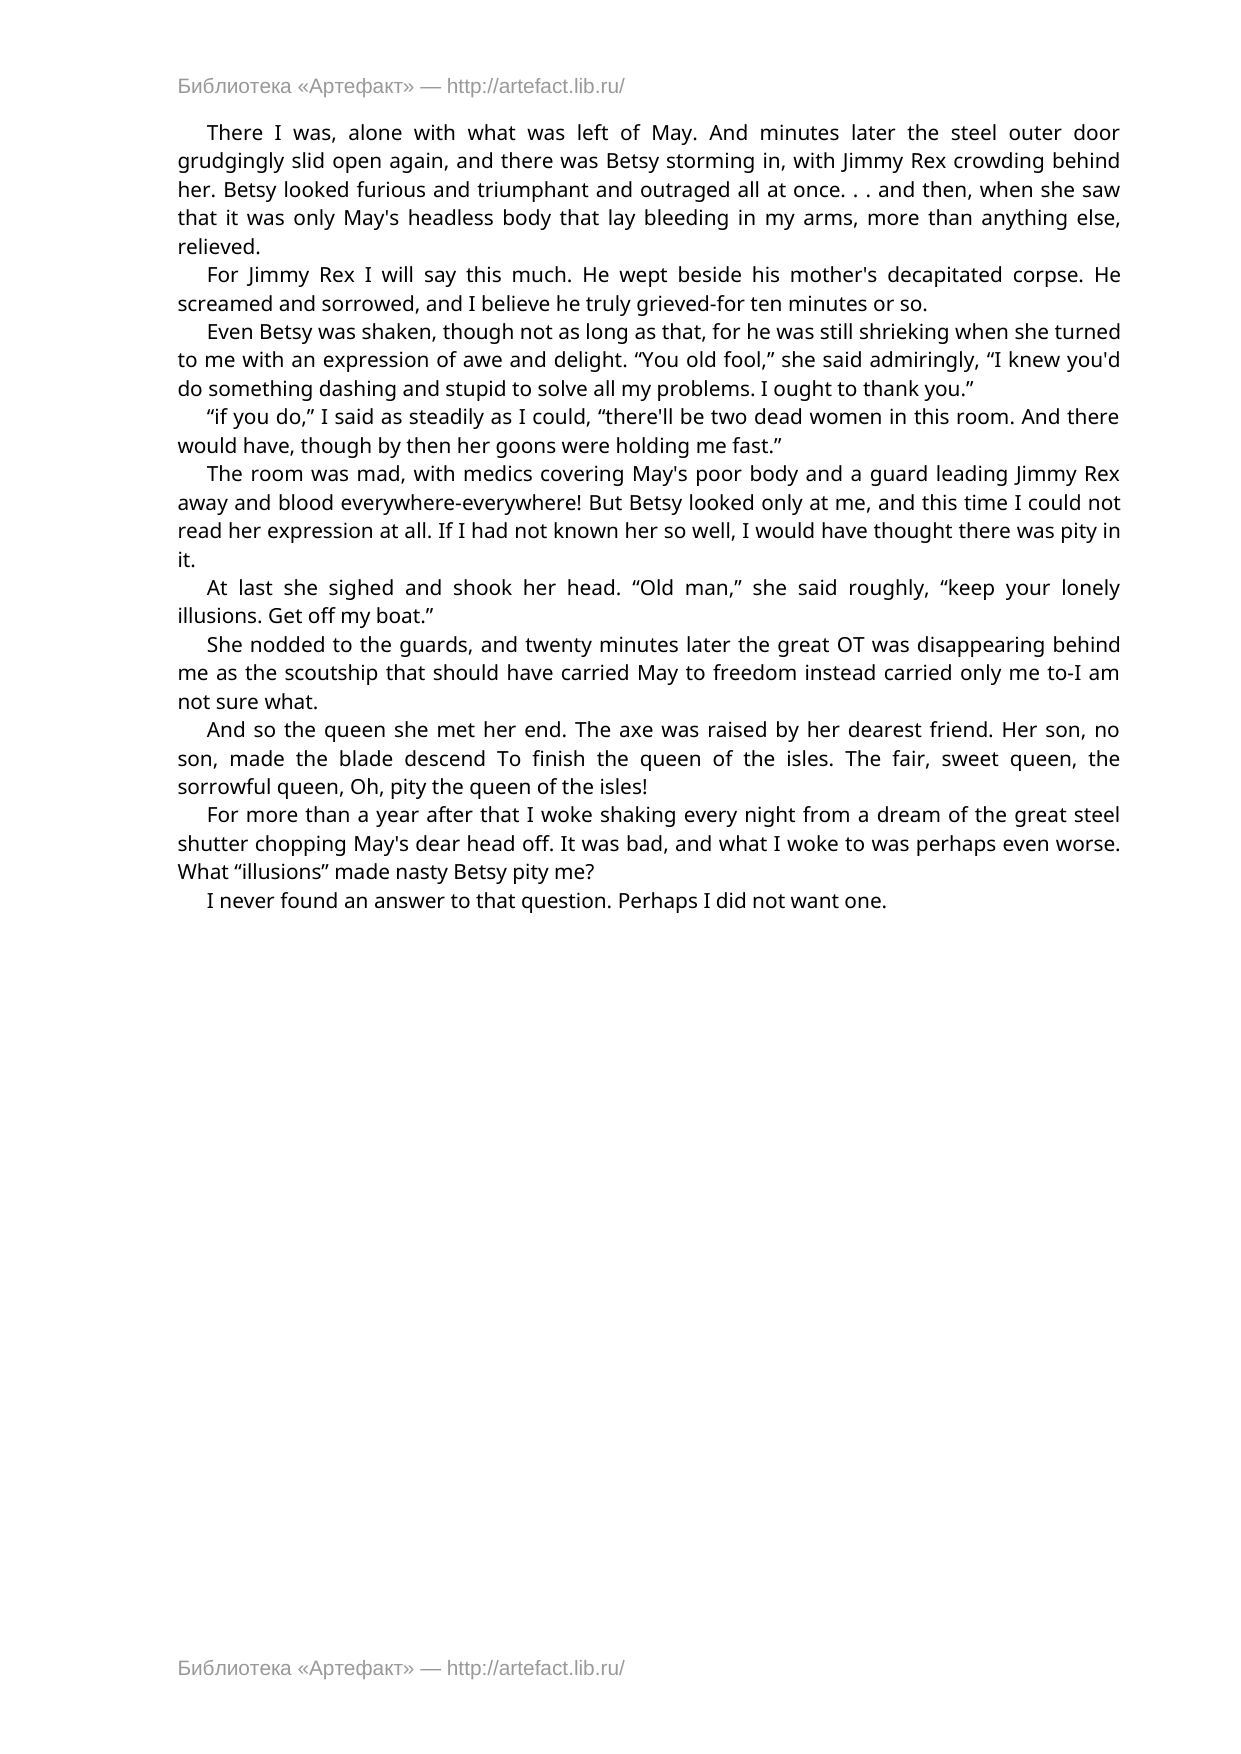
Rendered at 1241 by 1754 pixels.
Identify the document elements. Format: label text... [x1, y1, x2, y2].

text For more than a year after that I woke shaking every night from a dream of the great steel shutter chopping May's dear head off. It was bad, and what I woke to was perhaps even worse. What “illusions” made nasty Betsy pity me? [177, 801, 1122, 886]
text For Jimmy Rex I will say this much. He wept beside his mother's decapitated corpse. He screamed and sorrowed, and I believe he truly grieved-for ten minutes or so. [177, 260, 1122, 317]
text The room was mad, with medics covering May's poor body and a guard leading Jimmy Rex away and blood everywhere-everywhere! But Betsy looked only at me, and this time I could not read her expression at all. If I had not known her so well, I would have thought there was pity in it. [177, 459, 1122, 573]
text She nodded to the guards, and twenty minutes later the great OT was disappearing behind me as the scoutship that should have carried May to freedom instead carried only me to-I am not sure what. [177, 630, 1122, 715]
text And so the queen she met her end. The axe was raised by her dearest friend. Her son, no son, made the blade descend To finish the queen of the isles. The fair, sweet queen, the sorrowful queen, Oh, pity the queen of the isles! [177, 715, 1122, 801]
text There I was, alone with what was left of May. And minutes later the steel outer door grudgingly slid open again, and there was Betsy storming in, with Jimmy Rex crowding behind her. Betsy looked furious and triumphant and outraged all at once. . . and then, when she saw that it was only May's headless body that lay bleeding in my arms, more than anything else, relieved. [177, 118, 1122, 260]
text “if you do,” I said as steadily as I could, “there'll be two dead women in this room. And there would have, though by then her goons were holding me fast.” [177, 402, 1122, 459]
text Even Betsy was shaken, though not as long as that, for he was still shrieking when she turned to me with an expression of awe and delight. “You old fool,” she said admiringly, “I knew you'd do something dashing and stupid to solve all my problems. I ought to thank you.” [177, 317, 1122, 402]
text At last she sighed and shook her head. “Old man,” she said roughly, “keep your lonely illusions. Get off my boat.” [177, 573, 1122, 630]
text I never found an answer to that question. Perhaps I did not want one. [177, 886, 1122, 914]
